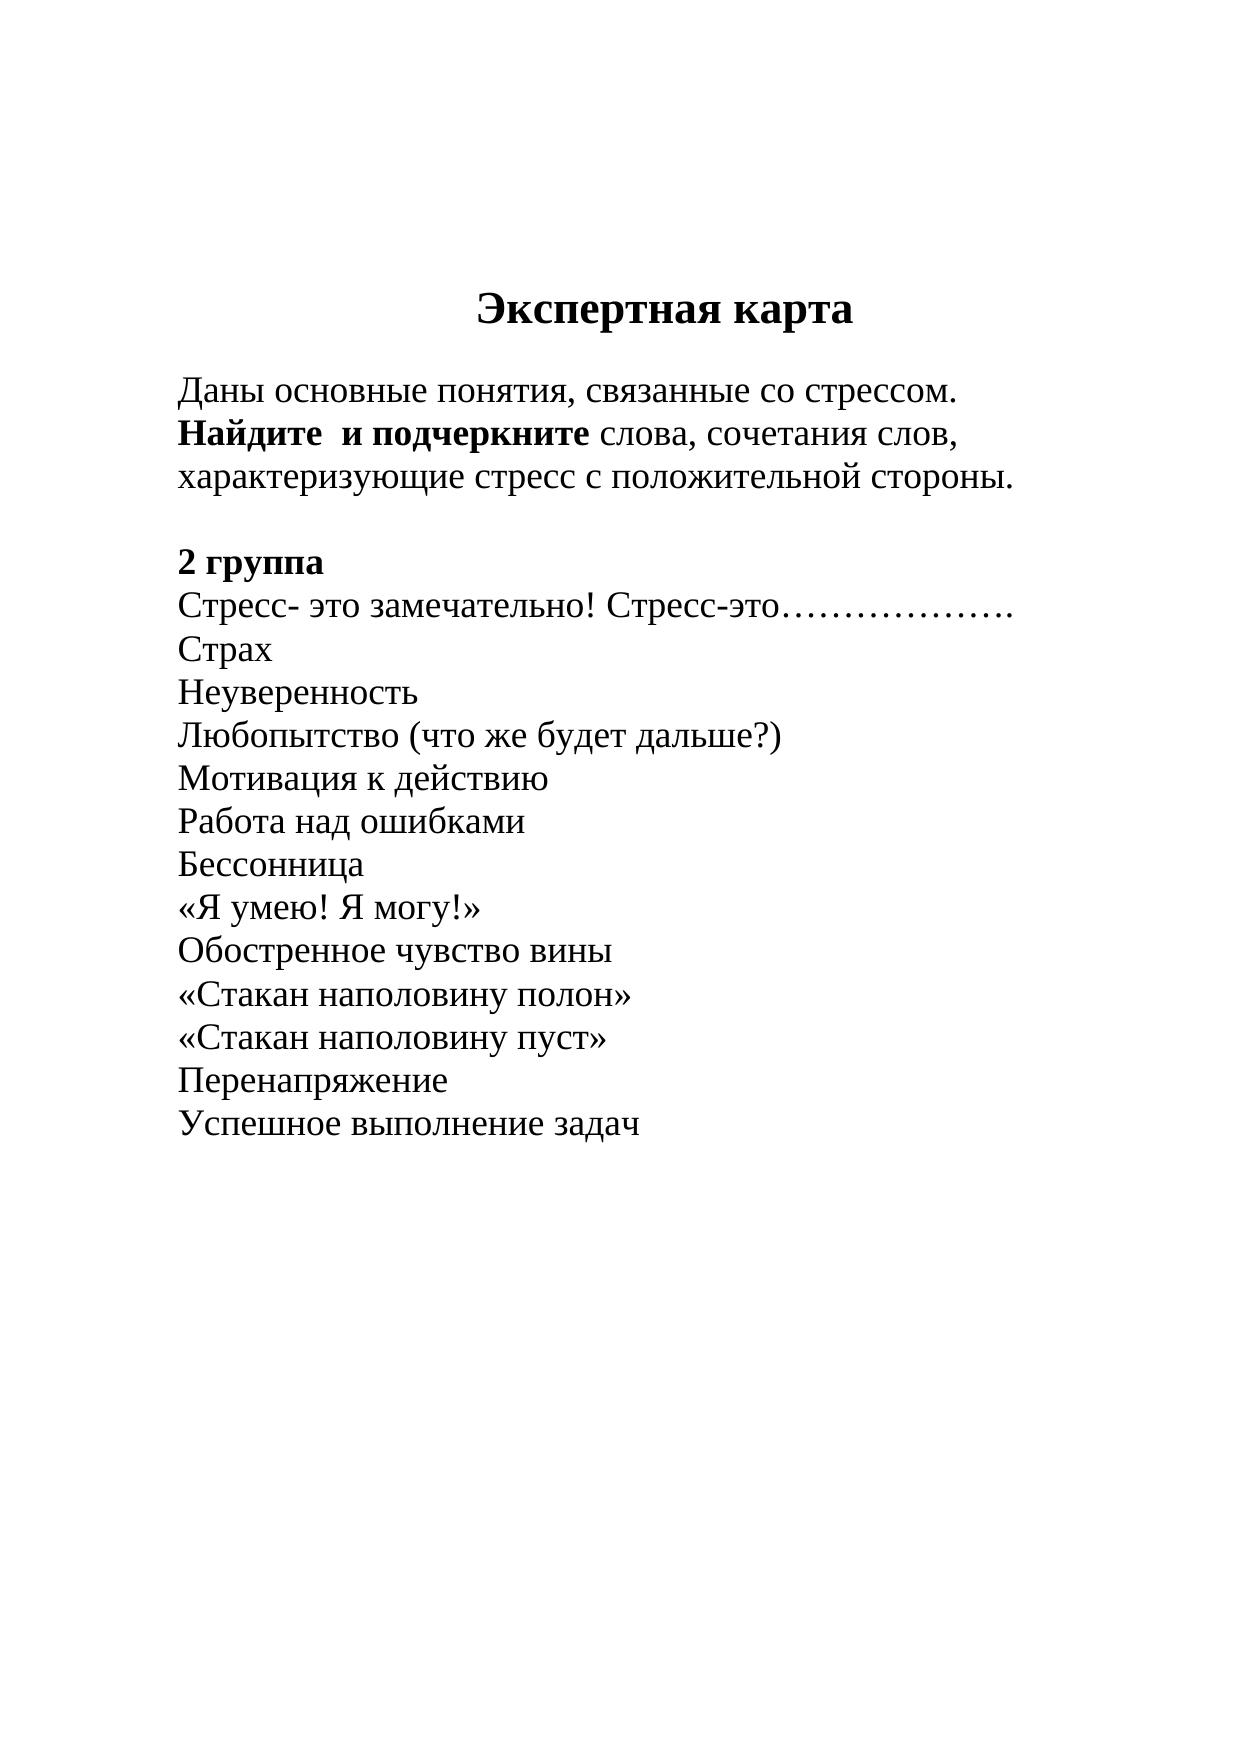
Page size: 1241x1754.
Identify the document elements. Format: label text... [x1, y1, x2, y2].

text Стресс- это замечательно! Стресс-это………………. [177, 583, 1152, 626]
text Перенапряжение [177, 1057, 1152, 1100]
text Любопытство (что же будет дальше?) [177, 712, 1152, 755]
text Работа над ошибками [177, 798, 1152, 842]
text Страх [177, 626, 1152, 669]
text Бессонница [177, 842, 1152, 885]
text Найдите и подчеркните слова, сочетания слов, характеризующие стресс с положительной стороны. [177, 410, 1152, 497]
text «Стакан наполовину полон» [177, 971, 1152, 1014]
text Даны основные понятия, связанные со стрессом. [177, 367, 1152, 410]
text «Я умею! Я могу!» [177, 885, 1152, 928]
text 2 группа [177, 540, 1152, 583]
text Неуверенность [177, 669, 1152, 712]
text Успешное выполнение задач [177, 1100, 1152, 1143]
text Обостренное чувство вины [177, 928, 1152, 971]
text «Стакан наполовину пуст» [177, 1014, 1152, 1057]
text Экспертная карта [177, 281, 1152, 334]
text Мотивация к действию [177, 755, 1152, 798]
